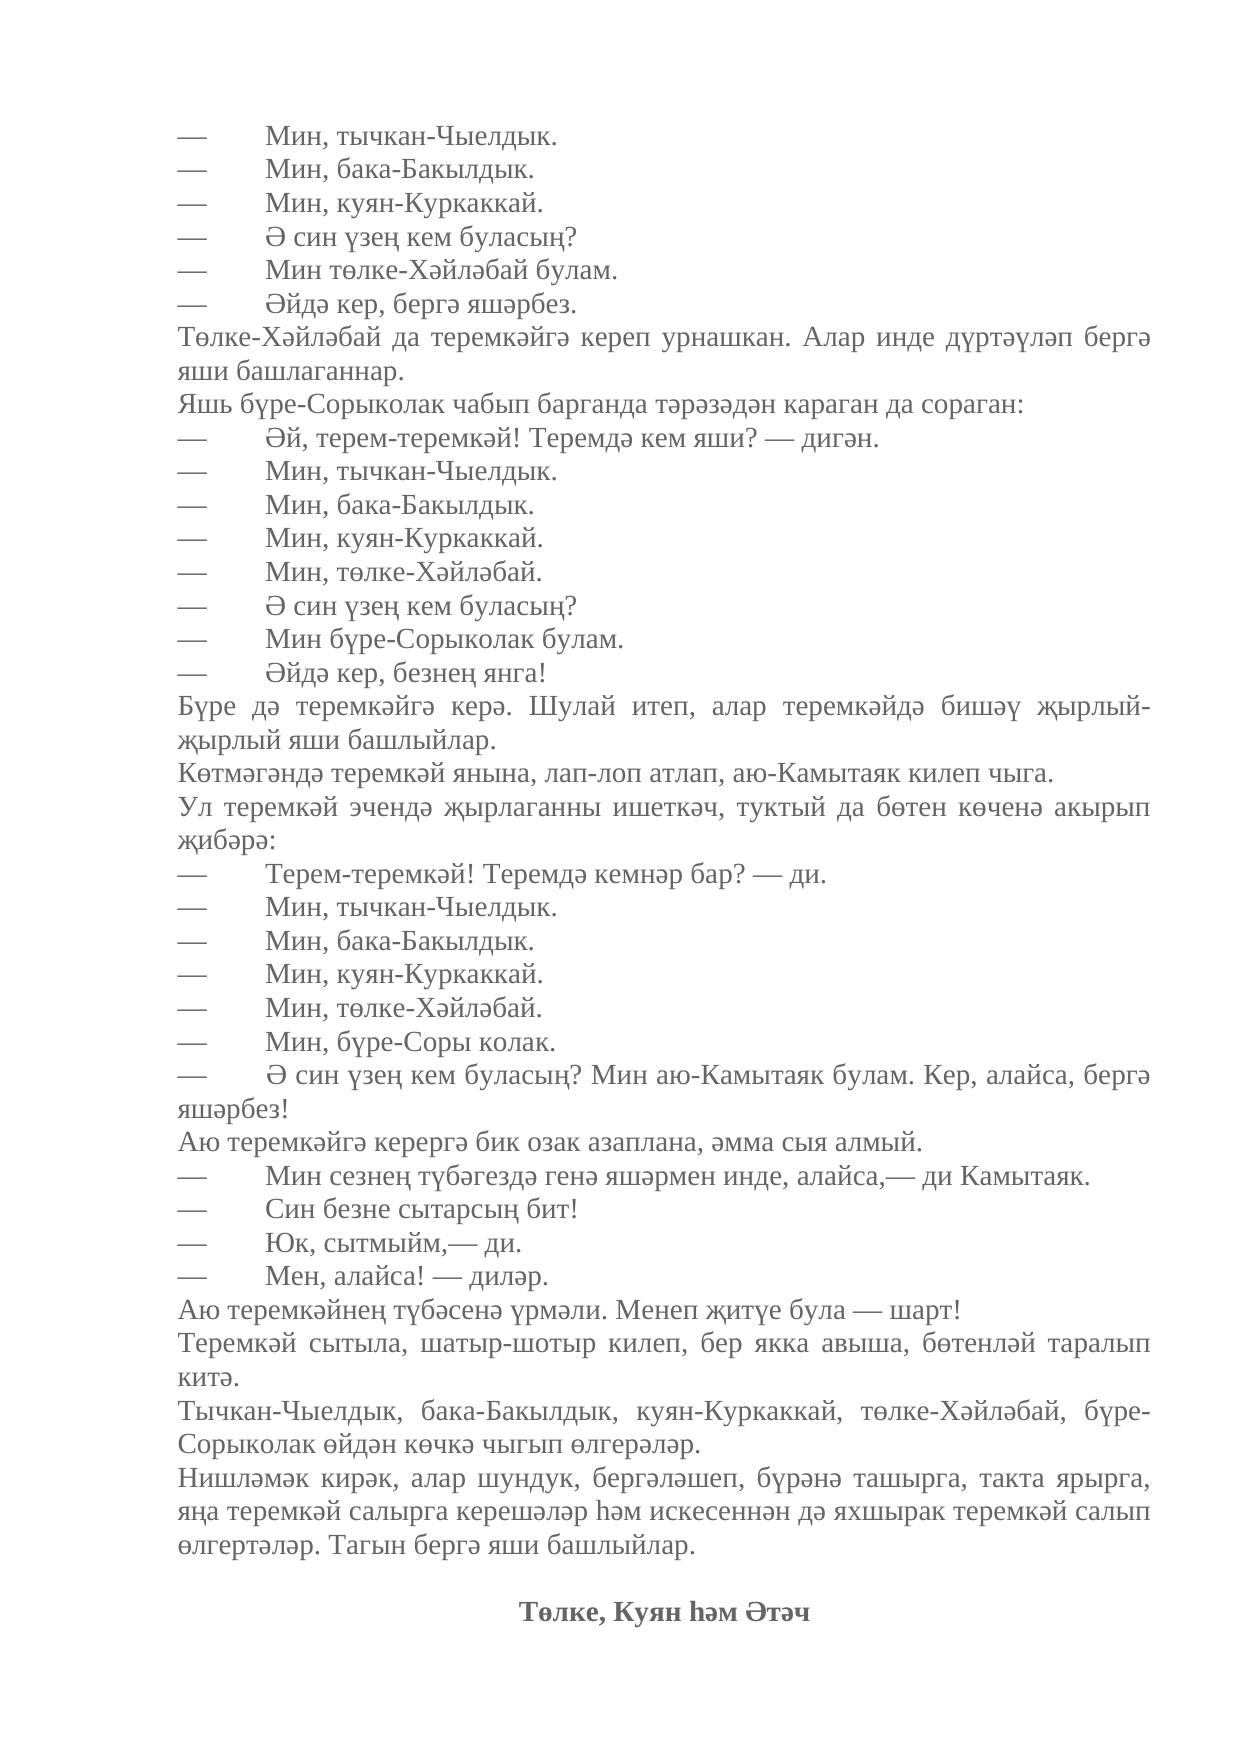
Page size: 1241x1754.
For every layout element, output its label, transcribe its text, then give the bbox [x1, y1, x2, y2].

text Яшь бүре-Сорыколак чабып барганда тәрәзәдән караган да сораган: [177, 386, 1152, 420]
text — Мин төлке-Хәйләбай булам. [177, 252, 1152, 286]
text Нишләмәк кирәк, алар шундук, бергәләшеп, бүрәнә ташырга, такта ярырга, яңа теремкәй салырга керешәләр һәм искесеннән дә яхшырак теремкәй салып өлгертәләр. Тагын бергә яши башлыйлар. [177, 1460, 1152, 1560]
text — Ә син үзең кем буласың? Мин аю-Камытаяк булам. Кер, алайса, бергә яшәрбез! [177, 1057, 1152, 1124]
text Төлке-Хәйләбай да теремкәйгә кереп урнашкан. Алар инде дүртәүләп бергә яши башлаганнар. [177, 319, 1152, 386]
text — Әй, терем-теремкәй! Теремдә кем яши? — дигән. [177, 420, 1152, 453]
text — Мин, төлке-Хәйләбай. [177, 990, 1152, 1024]
text — Мин, куян-Куркаккай. [177, 521, 1152, 554]
text — Мен, алайса! — диләр. [177, 1258, 1152, 1292]
text — Әйдә кер, безнең янга! [177, 655, 1152, 688]
text Теремкәй сытыла, шатыр-шотыр килеп, бер якка авыша, бөтенләй таралып китә. [177, 1326, 1152, 1393]
text Бүре дә теремкәйгә керә. Шулай итеп, алар теремкәйдә бишәү җырлый-җырлый яши башлыйлар. [177, 688, 1152, 755]
text Аю теремкәйнең түбәсенә үрмәли. Менеп җитүе була — шарт! [177, 1292, 1152, 1326]
text Көтмәгәндә теремкәй янына, лап-лоп атлап, аю-Камытаяк килеп чыга. [177, 755, 1152, 789]
text — Юк, сытмыйм,— ди. [177, 1225, 1152, 1258]
text — Ә син үзең кем буласың? [177, 219, 1152, 252]
text — Әйдә кер, бергә яшәрбез. [177, 286, 1152, 319]
text — Син безне сытарсың бит! [177, 1191, 1152, 1225]
text — Терем-теремкәй! Теремдә кемнәр бар? — ди. [177, 856, 1152, 889]
text Төлке, Куян һәм Әтәч [177, 1594, 1152, 1627]
text — Мин, бака-Бакылдык. [177, 487, 1152, 521]
text — Мин, бака-Бакылдык. [177, 152, 1152, 185]
text — Мин, тычкан-Чыелдык. [177, 453, 1152, 487]
text Ул теремкәй эчендә җырлаганны ишеткәч, туктый да бөтен көченә акырып җибәрә: [177, 789, 1152, 856]
text — Мин, тычкан-Чыелдык. [177, 118, 1152, 152]
text — Мин сезнең түбәгездә генә яшәрмен инде, алайса,— ди Камытаяк. [177, 1158, 1152, 1191]
text Тычкан-Чыелдык, бака-Бакылдык, куян-Куркаккай, төлке-Хәйләбай, бүре-Сорыколак өйдән көчкә чыгып өлгерәләр. [177, 1393, 1152, 1460]
text — Мин, төлке-Хәйләбай. [177, 554, 1152, 588]
text — Ә син үзең кем буласың? [177, 588, 1152, 621]
text — Мин, куян-Куркаккай. [177, 185, 1152, 219]
text — Мин, тычкан-Чыелдык. [177, 889, 1152, 923]
text — Мин бүре-Сорыколак булам. [177, 621, 1152, 655]
text — Мин, бака-Бакылдык. [177, 923, 1152, 957]
text — Мин, куян-Куркаккай. [177, 957, 1152, 990]
text — Мин, бүре-Соры колак. [177, 1024, 1152, 1057]
text Аю теремкәйгә керергә бик озак азаплана, әмма сыя алмый. [177, 1124, 1152, 1158]
